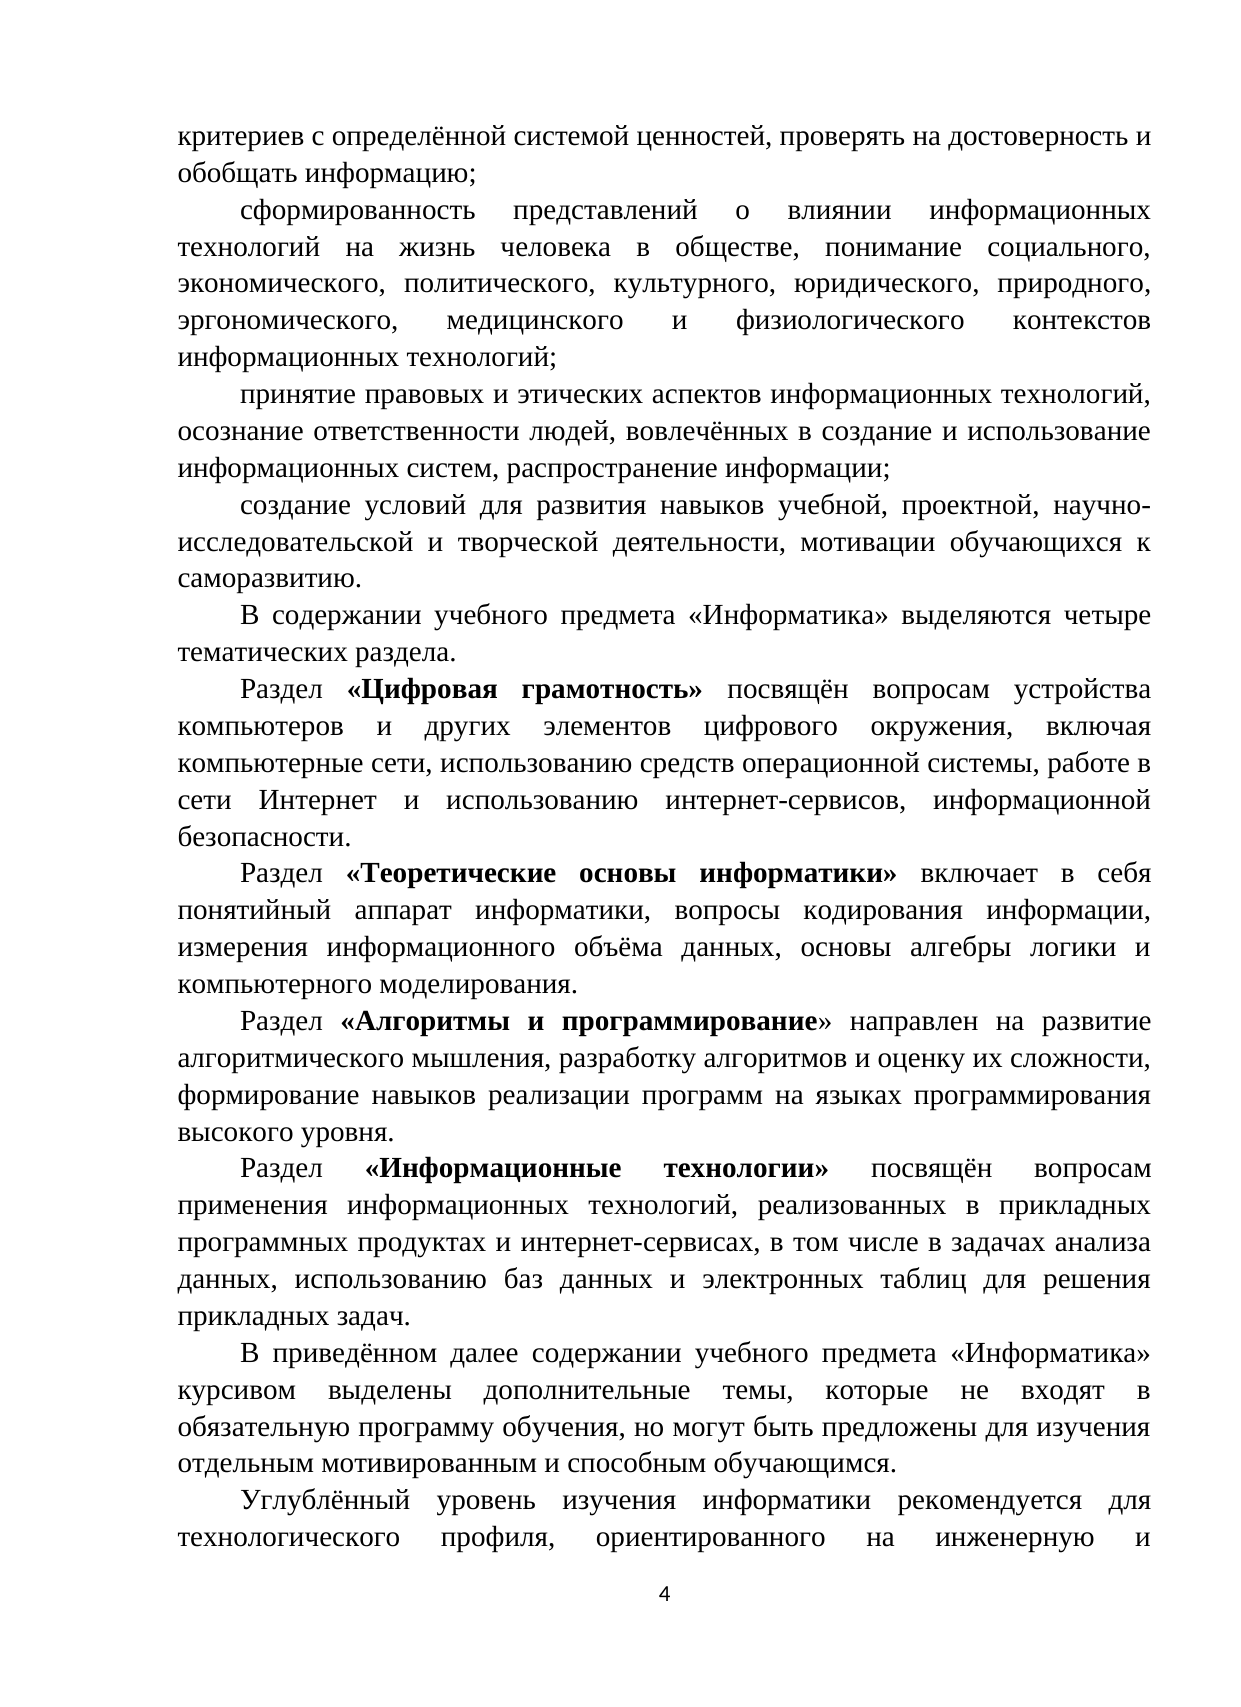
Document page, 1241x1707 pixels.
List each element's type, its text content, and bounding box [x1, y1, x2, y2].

text В приведённом далее содержании учебного предмета «Информатика» курсивом выделены дополнительные темы, которые не входят в обязательную программу обучения, но могут быть предложены для изучения отдельным мотивированным и способным обучающимся. [177, 1335, 1152, 1479]
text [177, 1482, 1152, 1553]
text В содержании учебного предмета «Информатика» выделяются четыре тематических раздела. [177, 597, 1152, 668]
text Раздел «Цифровая грамотность» посвящён вопросам устройства компьютеров и других элементов цифрового окружения, включая компьютерные сети, использованию средств операционной системы, работе в сети Интернет и использованию интернет-сервисов, информационной безопасности. [177, 671, 1152, 852]
text принятие правовых и этических аспектов информационных технологий, осознание ответственности людей, вовлечённых в создание и использование информационных систем, распространение информации; [177, 376, 1152, 483]
text Раздел «Теоретические основы информатики» включает в себя понятийный аппарат информатики, вопросы кодирования информации, измерения информационного объёма данных, основы алгебры логики и компьютерного моделирования. [177, 856, 1152, 1000]
text Раздел «Алгоритмы и программирование» направлен на развитие алгоритмического мышления, разработку алгоритмов и оценку их сложности, формирование навыков реализации программ на языках программирования высокого уровня. [177, 1003, 1152, 1147]
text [177, 118, 1152, 188]
text сформированность представлений о влиянии информационных технологий на жизнь человека в обществе, понимание социального, экономического, политического, культурного, юридического, природного, эргономического, медицинского и физиологического контекстов информационных технологий; [177, 192, 1152, 373]
text Раздел «Информационные технологии» посвящён вопросам применения информационных технологий, реализованных в прикладных программных продуктах и интернет-сервисах, в том числе в задачах анализа данных, использованию баз данных и электронных таблиц для решения прикладных задач. [177, 1151, 1152, 1332]
text создание условий для развития навыков учебной, проектной, научно-исследовательской и творческой деятельности, мотивации обучающихся к саморазвитию. [177, 487, 1152, 594]
